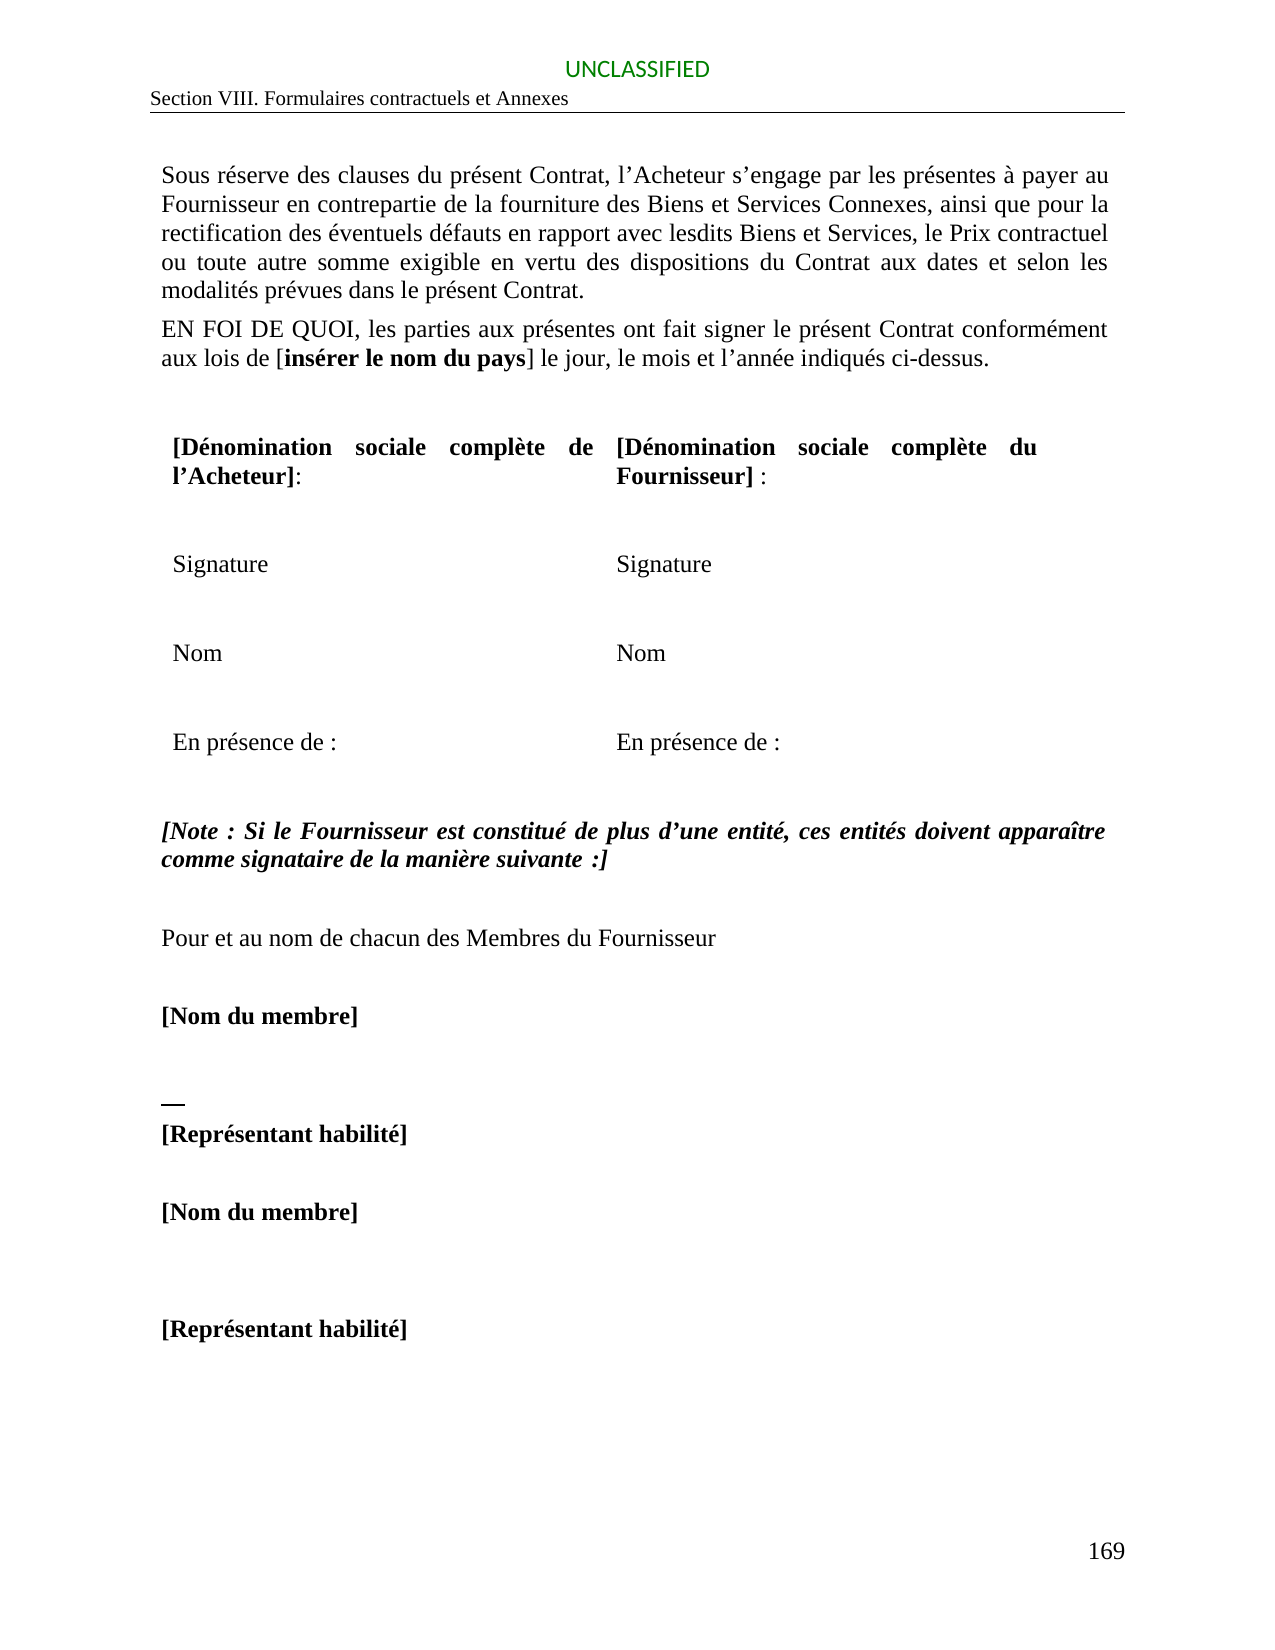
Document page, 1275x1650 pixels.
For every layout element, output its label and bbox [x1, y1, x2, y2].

table_header [150, 150, 1121, 1354]
